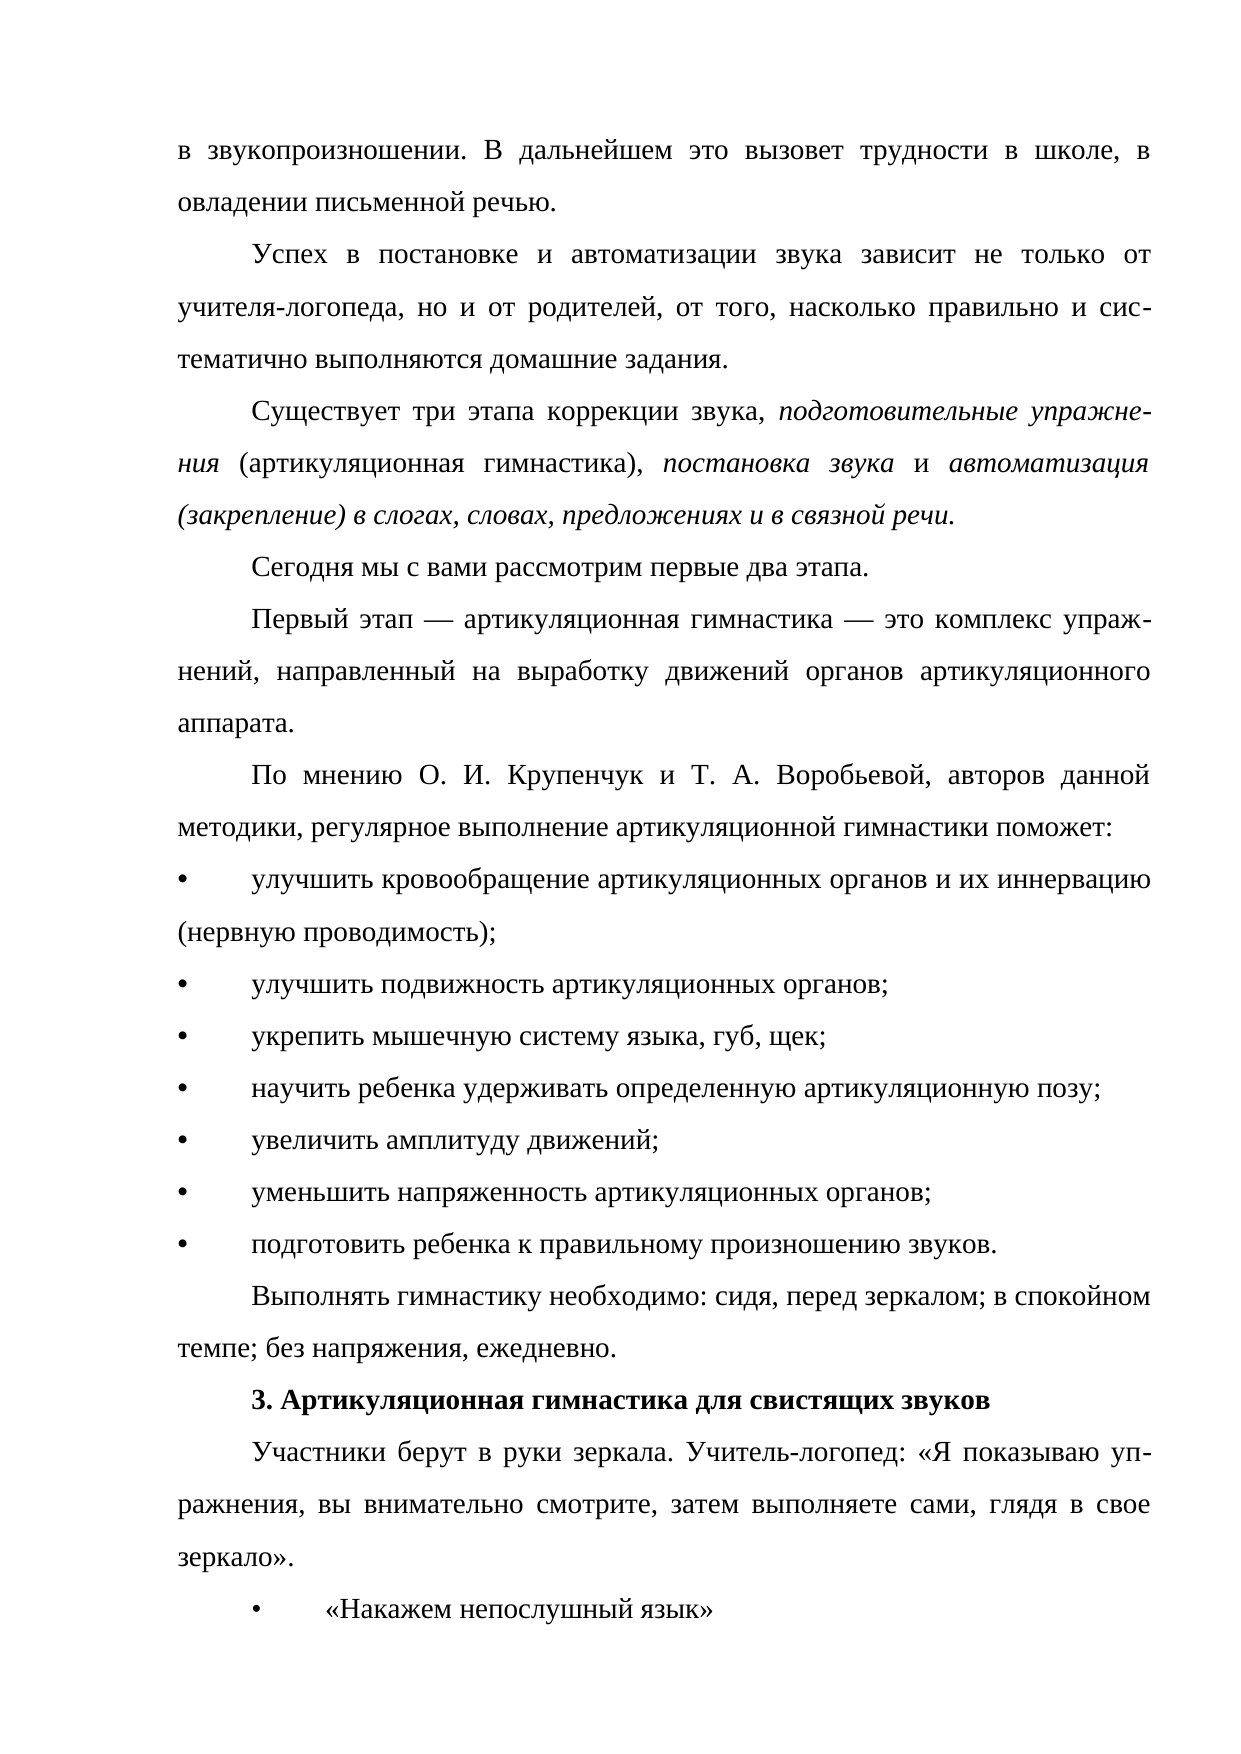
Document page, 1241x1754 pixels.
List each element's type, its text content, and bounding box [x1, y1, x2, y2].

text Сегодня мы с вами рассмотрим первые два этапа. [177, 535, 1152, 587]
text • «Накажем непослушный язык» [177, 1576, 1152, 1628]
list уменьшить напряженность артикуляционных органов; [177, 1160, 1152, 1212]
list укрепить мышечную систему языка, губ, щек; [177, 1003, 1152, 1056]
text Существует три этапа коррекции звука, подготовительные упражнения (артикуляционная гимнастика), постановка звука и автоматизация (закрепление) в слогах, словах, предложениях и в связной речи. [177, 378, 1152, 535]
list улучшить кровообращение артикуляционных органов и их иннервацию (нервную проводимость); [177, 847, 1152, 951]
list увеличить амплитуду движений; [177, 1108, 1152, 1160]
list научить ребенка удерживать определенную артикуляционную позу; [177, 1056, 1152, 1108]
text По мнению О. И. Крупенчук и Т. А. Воробьевой, авторов данной методики, регулярное выполнение артикуляционной гимнастики поможет: [177, 743, 1152, 847]
list улучшить подвижность артикуляционных органов; [177, 951, 1152, 1003]
text Успех в постановке и автоматизации звука зависит не только от учителя-логопеда, но и от родителей, от того, насколько правильно и систематично выполняются домашние задания. [177, 222, 1152, 378]
text Первый этап — артикуляционная гимнастика — это комплекс упражнений, направленный на выработку движений органов артикуляционного аппарата. [177, 587, 1152, 743]
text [177, 118, 1152, 222]
text 3. Артикуляционная гимнастика для свистящих звуков [177, 1368, 1152, 1420]
text Выполнять гимнастику необходимо: сидя, перед зеркалом; в спокойном темпе; без напряжения, ежедневно. [177, 1264, 1152, 1368]
list подготовить ребенка к правильному произношению звуков. [177, 1212, 1152, 1264]
text Участники берут в руки зеркала. Учитель-логопед: «Я показываю упражнения, вы внимательно смотрите, затем выполняете сами, глядя в свое зеркало». [177, 1420, 1152, 1576]
